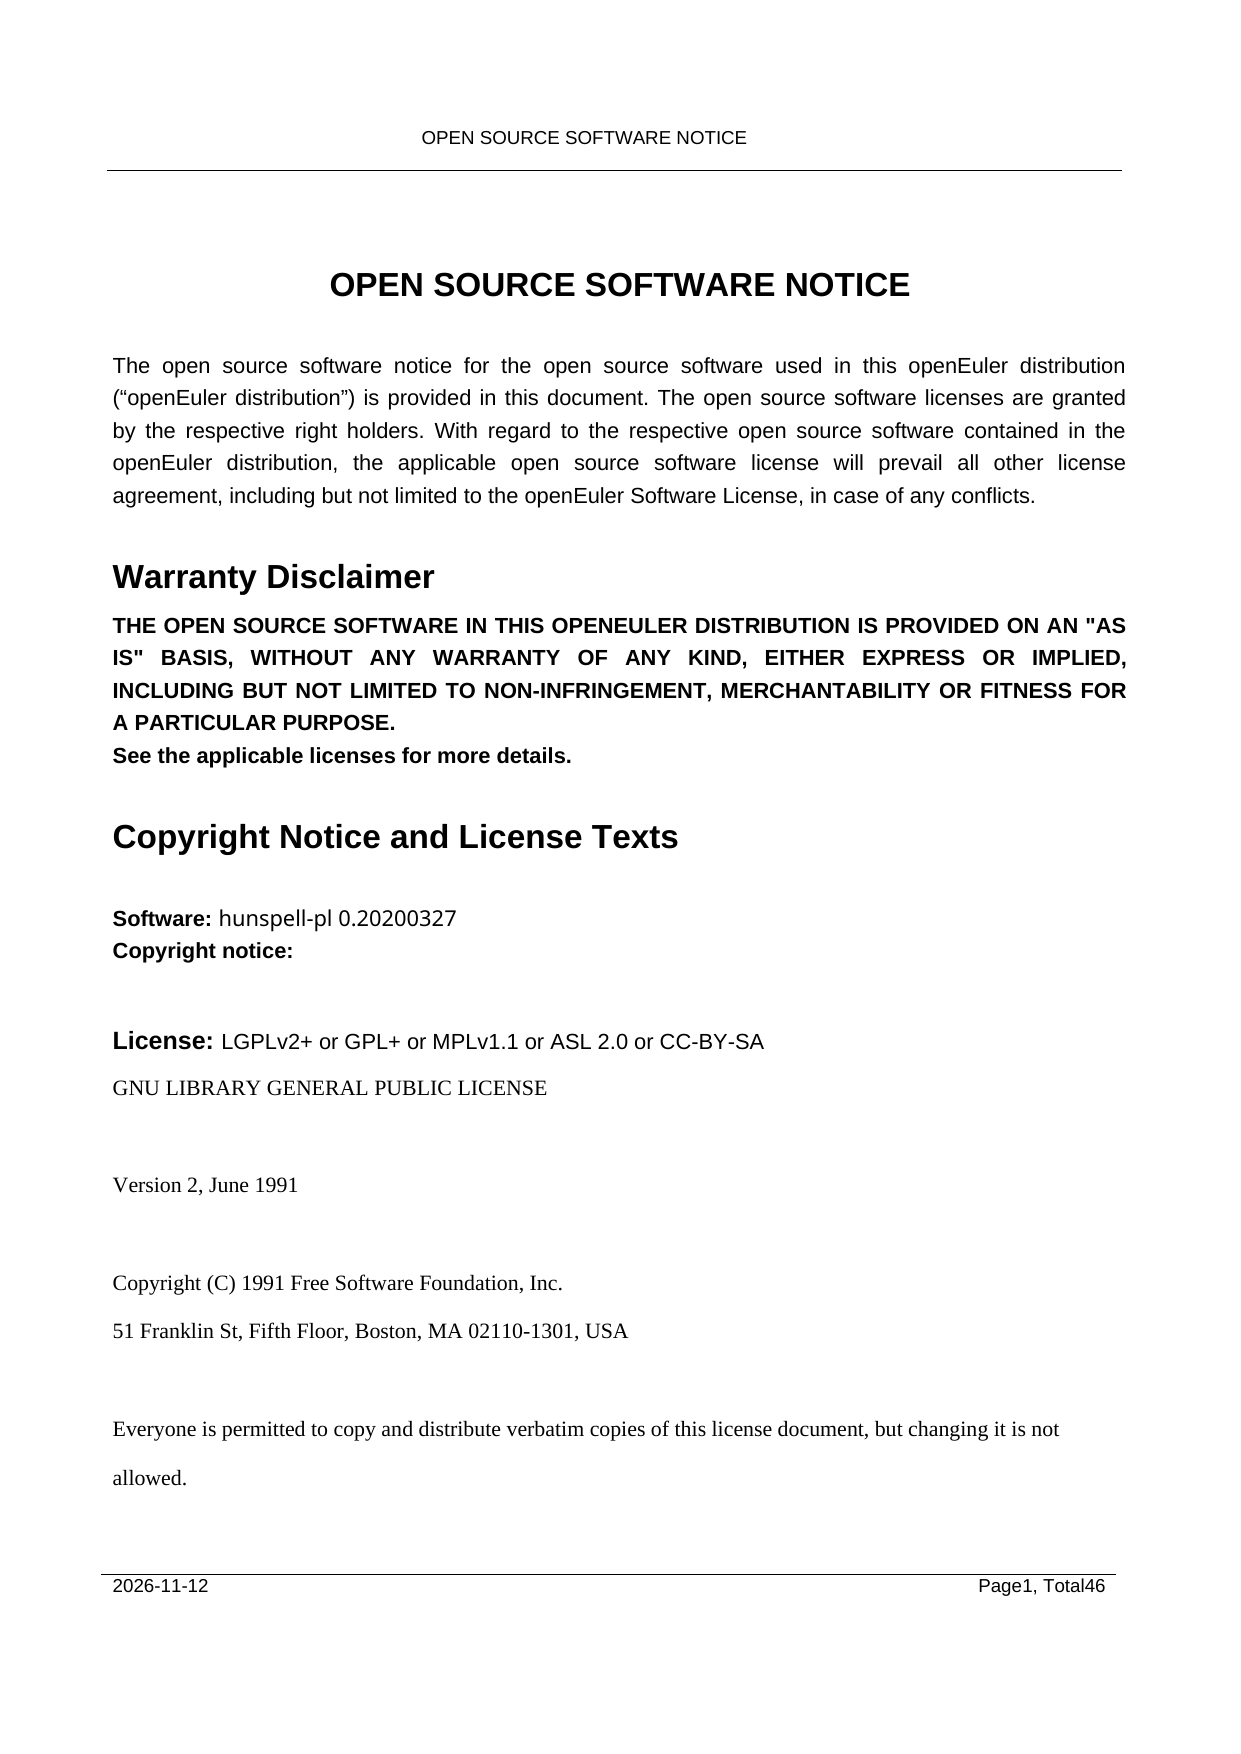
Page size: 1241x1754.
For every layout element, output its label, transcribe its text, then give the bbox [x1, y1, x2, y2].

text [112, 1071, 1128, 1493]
text Software: hunspell-pl 0.20200327 [112, 901, 1128, 934]
text The open source software notice for the open source software used in this openEuler distribution (“openEuler distribution”) is provided in this document. The open source software licenses are granted by the respective right holders. With regard to the respective open source software contained in the openEuler distribution, the applicable open source software license will prevail all other license agreement, including but not limited to the openEuler Software License, in case of any conflicts. [112, 349, 1128, 511]
text OPEN SOURCE SOFTWARE NOTICE [112, 251, 1128, 316]
text Warranty Disclaimer [112, 544, 1128, 609]
text License: LGPLv2+ or GPL+ or MPLv1.1 or ASL 2.0 or CC-BY-SA [112, 1024, 1128, 1057]
text Copyright Notice and License Texts [112, 804, 1128, 869]
text Copyright notice: [112, 934, 1128, 966]
text THE OPEN SOURCE SOFTWARE IN THIS OPENEULER DISTRIBUTION IS PROVIDED ON AN "AS IS" BASIS, WITHOUT ANY WARRANTY OF ANY KIND, EITHER EXPRESS OR IMPLIED, INCLUDING BUT NOT LIMITED TO NON-INFRINGEMENT, MERCHANTABILITY OR FITNESS FOR A PARTICULAR PURPOSE. See the applicable licenses for more details. [112, 609, 1128, 771]
